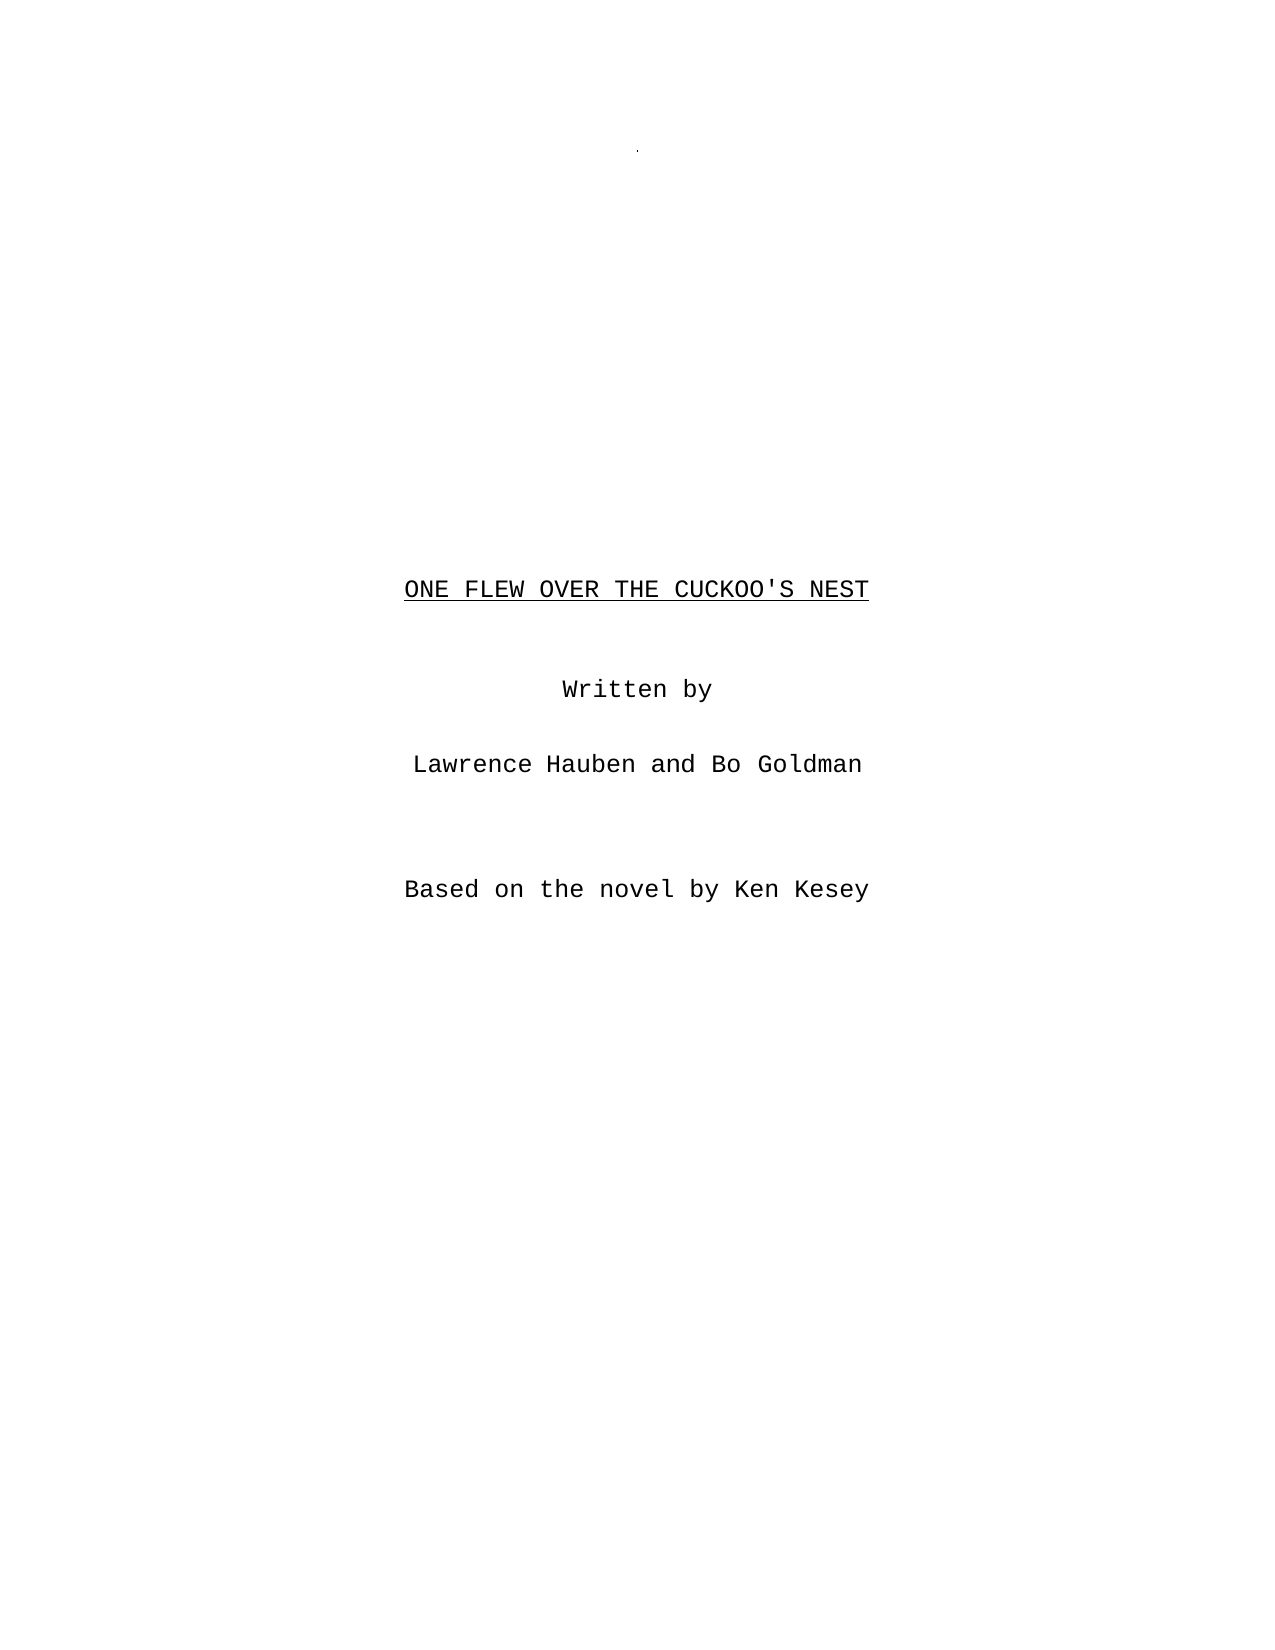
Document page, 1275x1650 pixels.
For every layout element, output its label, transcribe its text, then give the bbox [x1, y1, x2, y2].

text Based on the novel by Ken Kesey [404, 877, 1087, 902]
text Lawrence Hauben and Bo Goldman [412, 752, 1087, 777]
text ONE FLEW OVER THE CUCKOO'S NEST [404, 577, 1087, 602]
text Written by [562, 677, 1087, 702]
